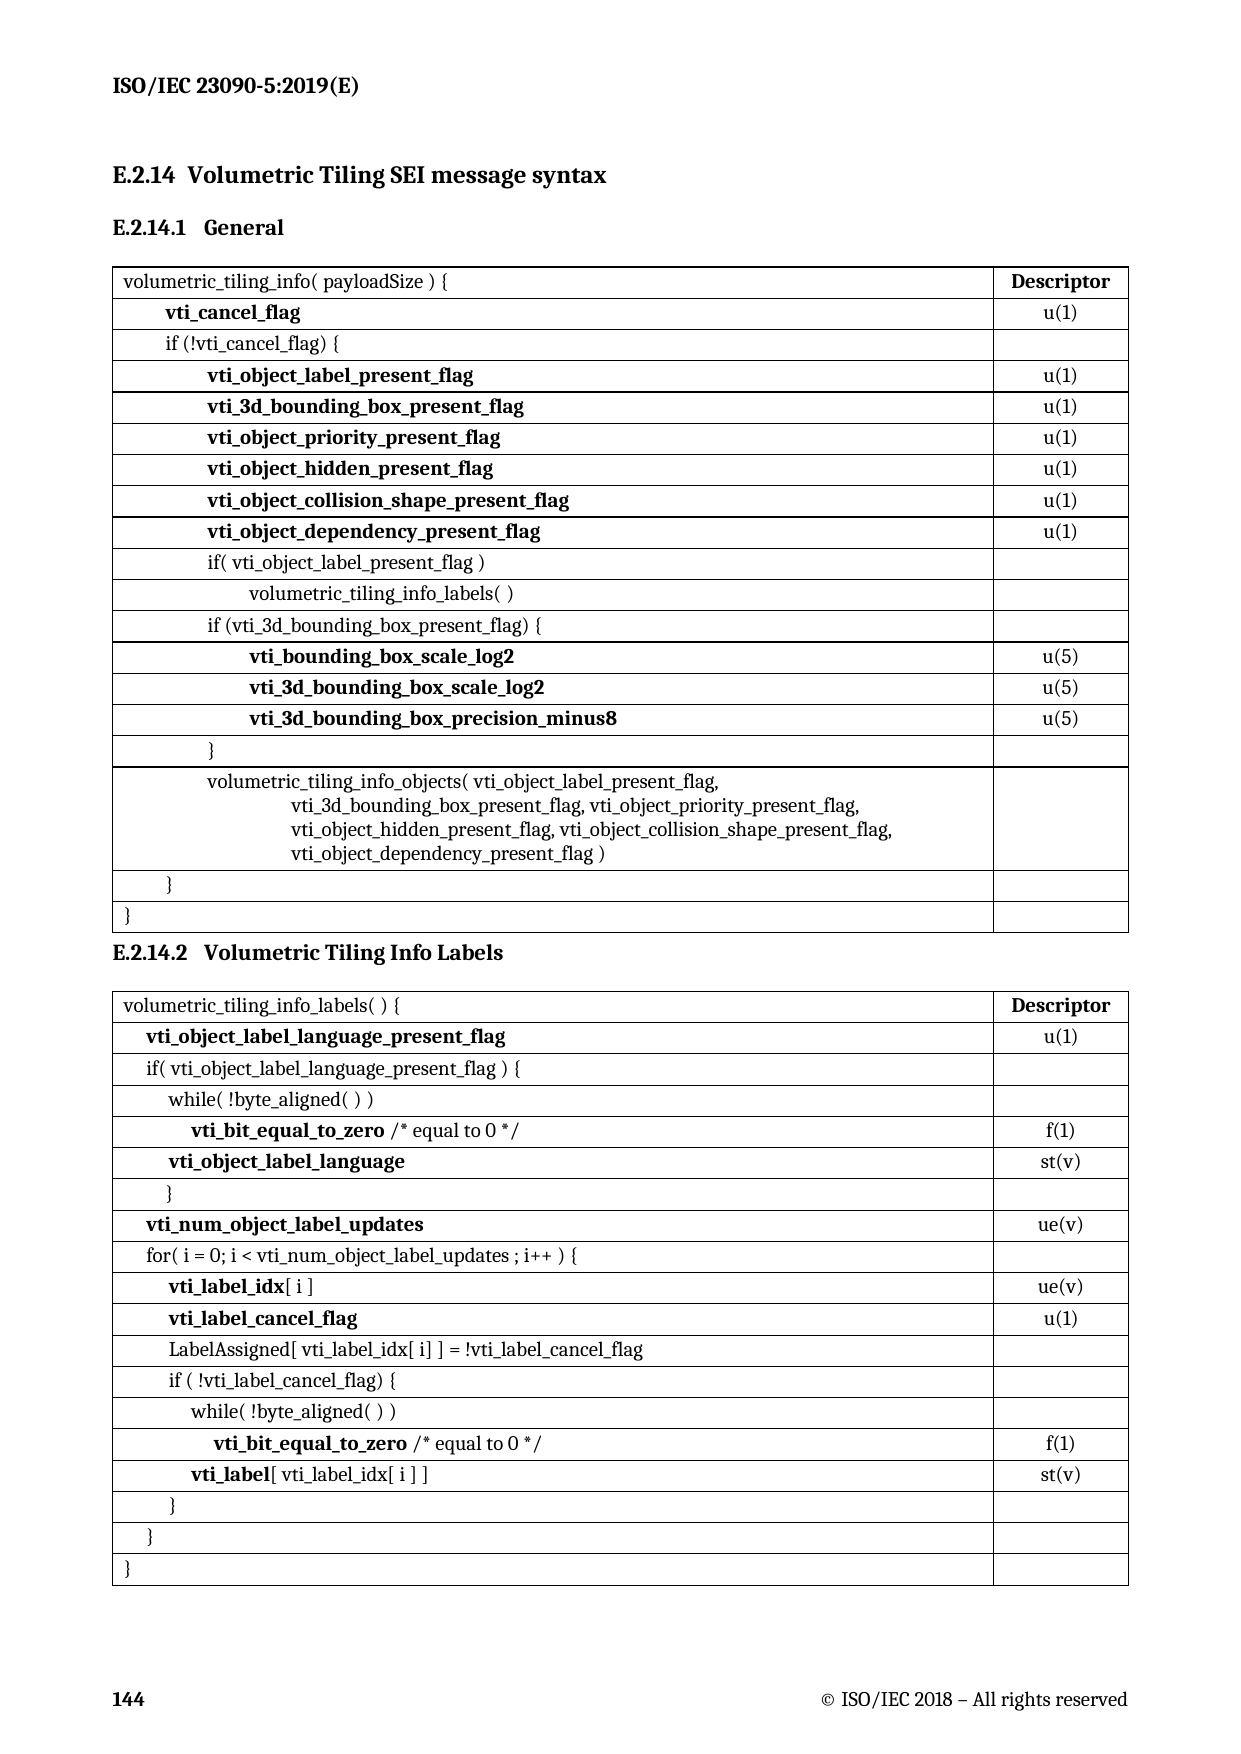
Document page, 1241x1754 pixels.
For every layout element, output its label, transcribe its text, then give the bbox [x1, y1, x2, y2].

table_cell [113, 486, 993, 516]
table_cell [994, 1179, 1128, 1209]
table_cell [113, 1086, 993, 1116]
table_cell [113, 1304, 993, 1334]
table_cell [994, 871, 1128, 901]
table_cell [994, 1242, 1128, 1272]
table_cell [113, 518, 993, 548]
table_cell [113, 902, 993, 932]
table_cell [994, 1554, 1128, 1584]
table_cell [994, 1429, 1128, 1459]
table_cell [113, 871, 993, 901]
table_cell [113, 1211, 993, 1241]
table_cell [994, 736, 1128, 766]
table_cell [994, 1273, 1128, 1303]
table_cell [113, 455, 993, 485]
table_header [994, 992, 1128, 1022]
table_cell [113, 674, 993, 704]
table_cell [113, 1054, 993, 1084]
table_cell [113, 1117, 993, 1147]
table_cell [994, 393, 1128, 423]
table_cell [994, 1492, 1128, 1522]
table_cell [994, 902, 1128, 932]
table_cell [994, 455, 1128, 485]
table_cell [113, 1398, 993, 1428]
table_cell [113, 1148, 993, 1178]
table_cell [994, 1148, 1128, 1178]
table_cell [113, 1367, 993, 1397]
text General [112, 215, 1128, 241]
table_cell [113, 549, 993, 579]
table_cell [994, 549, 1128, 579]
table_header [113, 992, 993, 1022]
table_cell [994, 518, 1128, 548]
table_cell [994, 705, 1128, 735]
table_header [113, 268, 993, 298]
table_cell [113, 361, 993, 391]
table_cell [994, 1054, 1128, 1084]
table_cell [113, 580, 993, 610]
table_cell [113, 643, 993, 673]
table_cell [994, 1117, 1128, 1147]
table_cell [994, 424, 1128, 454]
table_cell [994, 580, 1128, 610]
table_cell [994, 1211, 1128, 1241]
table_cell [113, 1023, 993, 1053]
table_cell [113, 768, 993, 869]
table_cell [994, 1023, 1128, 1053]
text Volumetric Tiling Info Labels [112, 939, 1128, 966]
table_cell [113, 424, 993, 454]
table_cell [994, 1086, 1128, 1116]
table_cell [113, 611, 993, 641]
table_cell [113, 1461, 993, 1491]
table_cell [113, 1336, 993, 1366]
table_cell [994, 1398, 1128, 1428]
text Volumetric Tiling SEI message syntax [112, 161, 1128, 190]
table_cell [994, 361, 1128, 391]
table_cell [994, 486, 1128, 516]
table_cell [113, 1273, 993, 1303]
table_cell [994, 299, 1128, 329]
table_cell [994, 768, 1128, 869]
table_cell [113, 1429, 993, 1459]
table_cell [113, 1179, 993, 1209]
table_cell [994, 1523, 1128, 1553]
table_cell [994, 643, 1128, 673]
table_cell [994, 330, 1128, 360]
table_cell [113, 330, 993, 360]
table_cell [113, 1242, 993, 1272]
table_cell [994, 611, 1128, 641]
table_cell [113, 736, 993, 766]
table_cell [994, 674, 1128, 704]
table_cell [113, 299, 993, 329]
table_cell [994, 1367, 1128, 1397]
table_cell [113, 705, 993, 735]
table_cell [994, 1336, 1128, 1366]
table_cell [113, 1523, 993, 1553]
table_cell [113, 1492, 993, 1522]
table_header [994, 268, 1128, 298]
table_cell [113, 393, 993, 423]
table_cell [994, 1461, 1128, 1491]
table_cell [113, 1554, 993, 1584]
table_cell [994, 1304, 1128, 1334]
